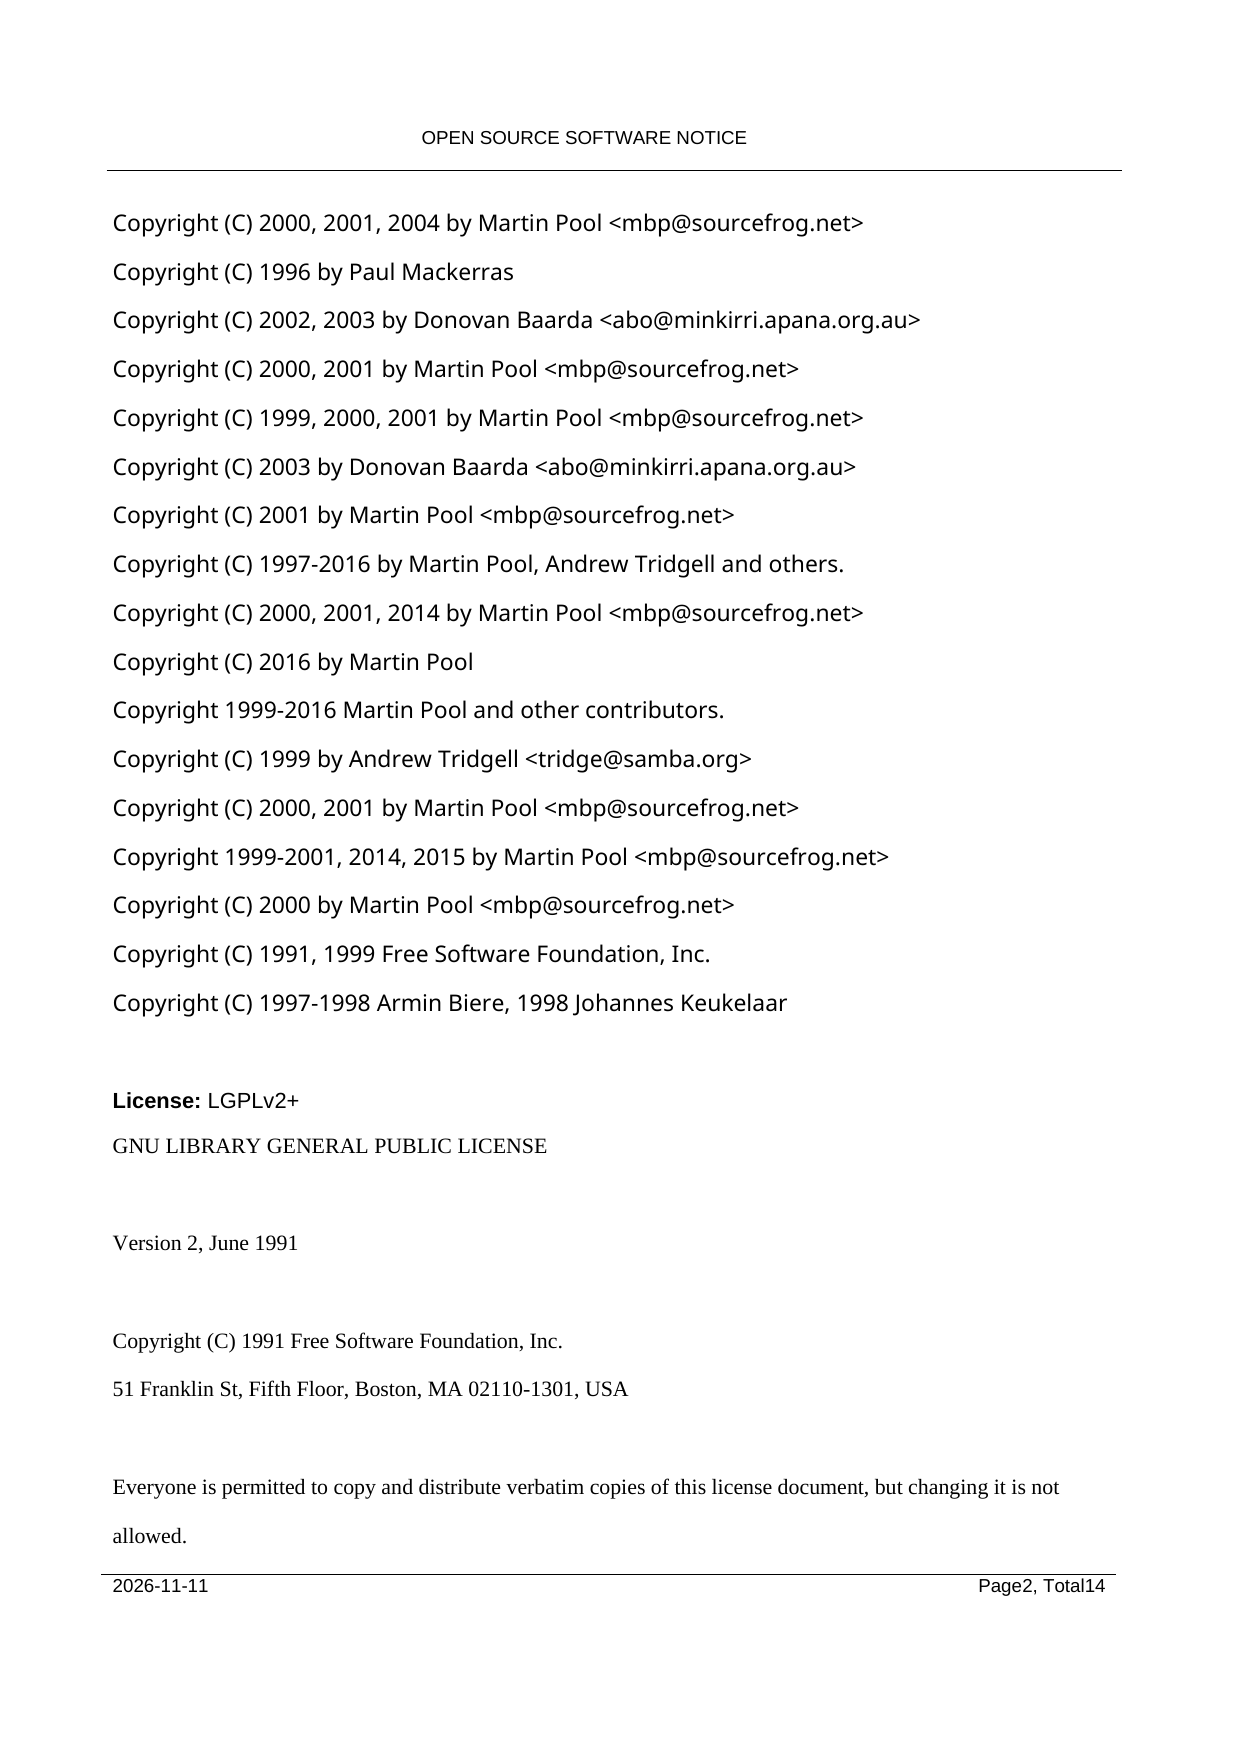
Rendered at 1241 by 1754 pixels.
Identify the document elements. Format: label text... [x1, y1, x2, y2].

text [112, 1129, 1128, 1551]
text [112, 206, 1128, 1068]
text License: LGPLv2+ [112, 1084, 1128, 1116]
